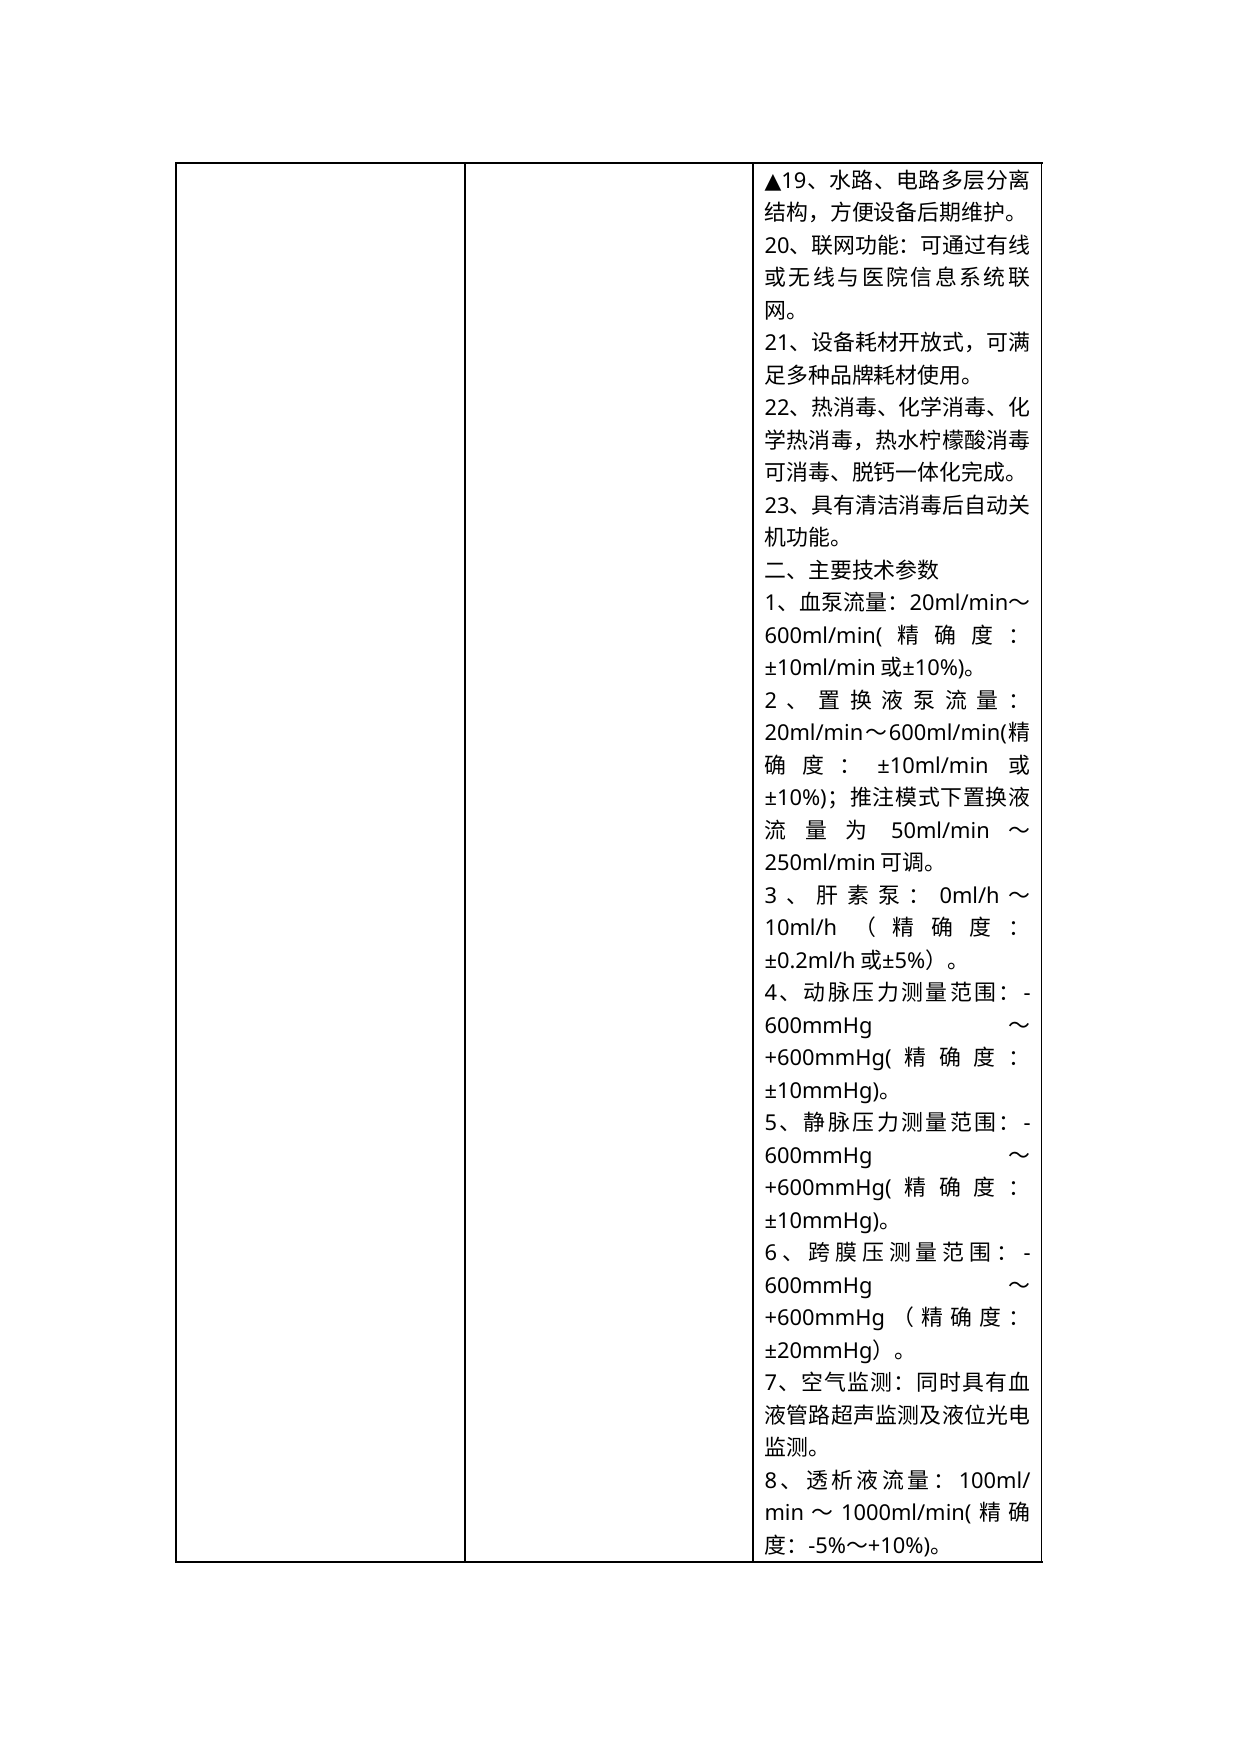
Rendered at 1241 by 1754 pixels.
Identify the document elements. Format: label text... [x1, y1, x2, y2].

table_cell [466, 164, 752, 1561]
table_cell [754, 164, 1041, 1561]
table_cell 1 [177, 164, 464, 1561]
